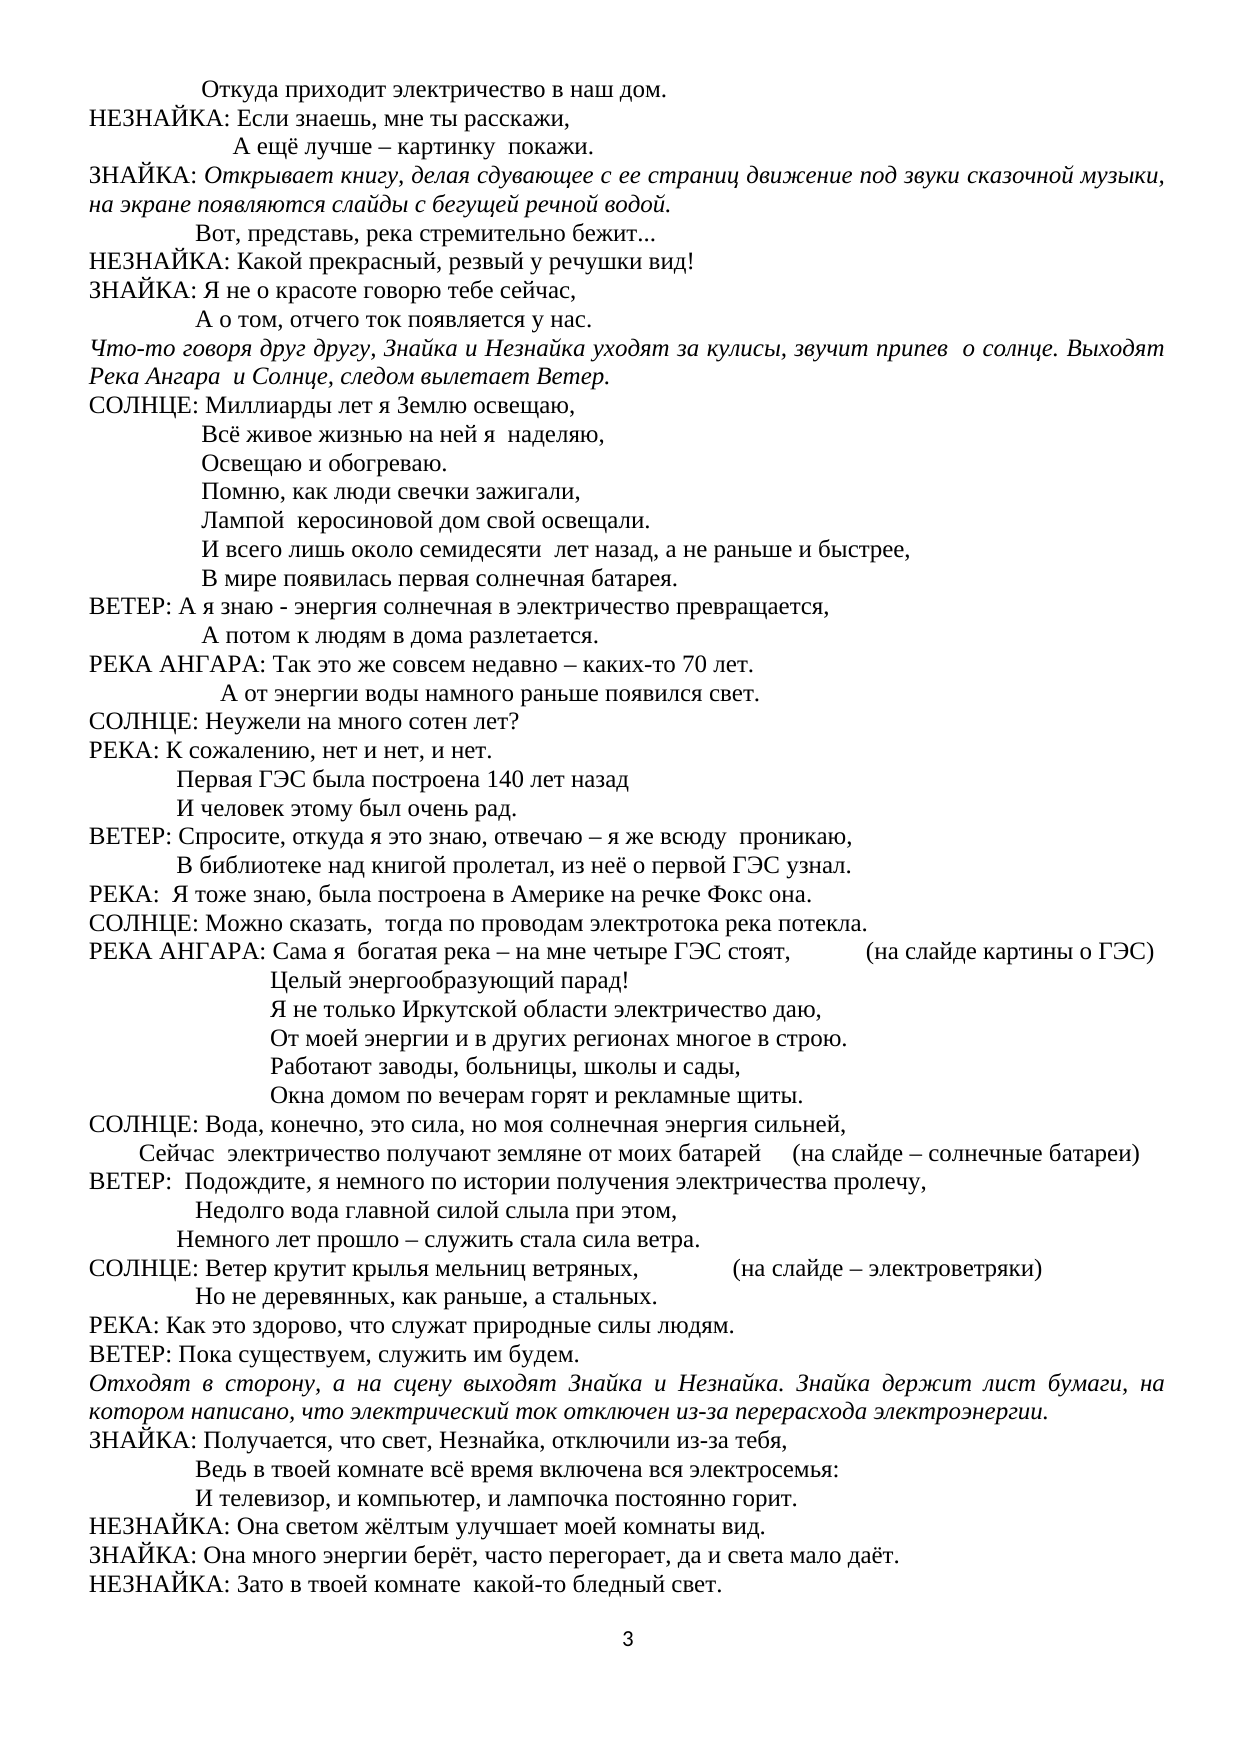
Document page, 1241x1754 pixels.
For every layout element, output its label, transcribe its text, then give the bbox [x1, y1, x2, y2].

text Работают заводы, больницы, школы и сады, [89, 1051, 1167, 1080]
text СОЛНЦЕ: Ветер крутит крылья мельниц ветряных, (на слайде – электроветряки) [89, 1253, 1167, 1281]
text И телевизор, и компьютер, и лампочка постоянно горит. [89, 1483, 1167, 1511]
text Ведь в твоей комнате всё время включена вся электросемья: [89, 1454, 1167, 1483]
text ЗНАЙКА: Открывает книгу, делая сдувающее с ее страниц движение под звуки сказочной музыки, на экране появляются слайды с бегущей речной водой. [89, 160, 1167, 218]
text Помню, как люди свечки зажигали, [89, 476, 1167, 505]
text Откуда приходит электричество в наш дом. [89, 74, 1167, 103]
text Но не деревянных, как раньше, а стальных. [89, 1281, 1167, 1310]
text А потом к людям в дома разлетается. [89, 620, 1167, 649]
text ВЕТЕР: Подождите, я немного по истории получения электричества пролечу, [89, 1166, 1167, 1195]
text Окна домом по вечерам горят и рекламные щиты. [89, 1080, 1167, 1109]
text РЕКА: Как это здорово, что служат природные силы людям. [89, 1310, 1167, 1339]
text Немного лет прошло – служить стала сила ветра. [89, 1224, 1167, 1253]
text РЕКА: Я тоже знаю, была построена в Америке на речке Фокс она. [89, 879, 1167, 908]
text От моей энергии и в других регионах многое в строю. [89, 1023, 1167, 1051]
text НЕЗНАЙКА: Какой прекрасный, резвый у речушки вид! [89, 246, 1167, 275]
text А о том, отчего ток появляется у нас. [89, 304, 1167, 333]
text В мире появилась первая солнечная батарея. [89, 563, 1167, 591]
text Всё живое жизнью на ней я наделяю, [89, 419, 1167, 448]
text НЕЗНАЙКА: Если знаешь, мне ты расскажи, [89, 103, 1167, 131]
text СОЛНЦЕ: Можно сказать, тогда по проводам электротока река потекла. [89, 908, 1167, 936]
text Что-то говоря друг другу, Знайка и Незнайка уходят за кулисы, звучит припев о солнце. Выходят Река Ангара и Солнце, следом вылетает Ветер. [89, 333, 1167, 390]
text РЕКА АНГАРА: Так это же совсем недавно – каких-то 70 лет. [89, 649, 1167, 678]
text Недолго вода главной силой слыла при этом, [89, 1195, 1167, 1224]
text СОЛНЦЕ: Вода, конечно, это сила, но моя солнечная энергия сильней, [89, 1109, 1167, 1138]
text И всего лишь около семидесяти лет назад, а не раньше и быстрее, [89, 534, 1167, 563]
text Лампой керосиновой дом свой освещали. [89, 505, 1167, 534]
text В библиотеке над книгой пролетал, из неё о первой ГЭС узнал. [89, 850, 1167, 879]
text ВЕТЕР: А я знаю - энергия солнечная в электричество превращается, [89, 591, 1167, 620]
text СОЛНЦЕ: Миллиарды лет я Землю освещаю, [89, 390, 1167, 419]
text Отходят в сторону, а на сцену выходят Знайка и Незнайка. Знайка держит лист бумаги, на котором написано, что электрический ток отключен из-за перерасхода электроэнергии. [89, 1368, 1167, 1425]
text Я не только Иркутской области электричество даю, [89, 994, 1167, 1023]
text НЕЗНАЙКА: Она светом жёлтым улучшает моей комнаты вид. [89, 1511, 1167, 1540]
text СОЛНЦЕ: Неужели на много сотен лет? [89, 706, 1167, 735]
text НЕЗНАЙКА: Зато в твоей комнате какой-то бледный свет. [89, 1569, 1167, 1598]
text И человек этому был очень рад. [89, 793, 1167, 821]
text Целый энергообразующий парад! [89, 965, 1167, 994]
text Вот, представь, река стремительно бежит... [89, 218, 1167, 246]
text ВЕТЕР: Пока существуем, служить им будем. [89, 1339, 1167, 1368]
text ВЕТЕР: Спросите, откуда я это знаю, отвечаю – я же всюду проникаю, [89, 821, 1167, 850]
text РЕКА АНГАРА: Сама я богатая река – на мне четыре ГЭС стоят, (на слайде картины о ГЭС) [89, 936, 1167, 965]
text ЗНАЙКА: Получается, что свет, Незнайка, отключили из-за тебя, [89, 1425, 1167, 1454]
text ЗНАЙКА: Я не о красоте говорю тебе сейчас, [89, 275, 1167, 304]
text Освещаю и обогреваю. [89, 448, 1167, 476]
text ЗНАЙКА: Она много энергии берёт, часто перегорает, да и света мало даёт. [89, 1540, 1167, 1569]
text РЕКА: К сожалению, нет и нет, и нет. [89, 735, 1167, 764]
text Сейчас электричество получают земляне от моих батарей (на слайде – солнечные батареи) [89, 1138, 1167, 1166]
text Первая ГЭС была построена 140 лет назад [89, 764, 1167, 793]
text А ещё лучше – картинку покажи. [89, 131, 1167, 160]
text А от энергии воды намного раньше появился свет. [89, 678, 1167, 706]
